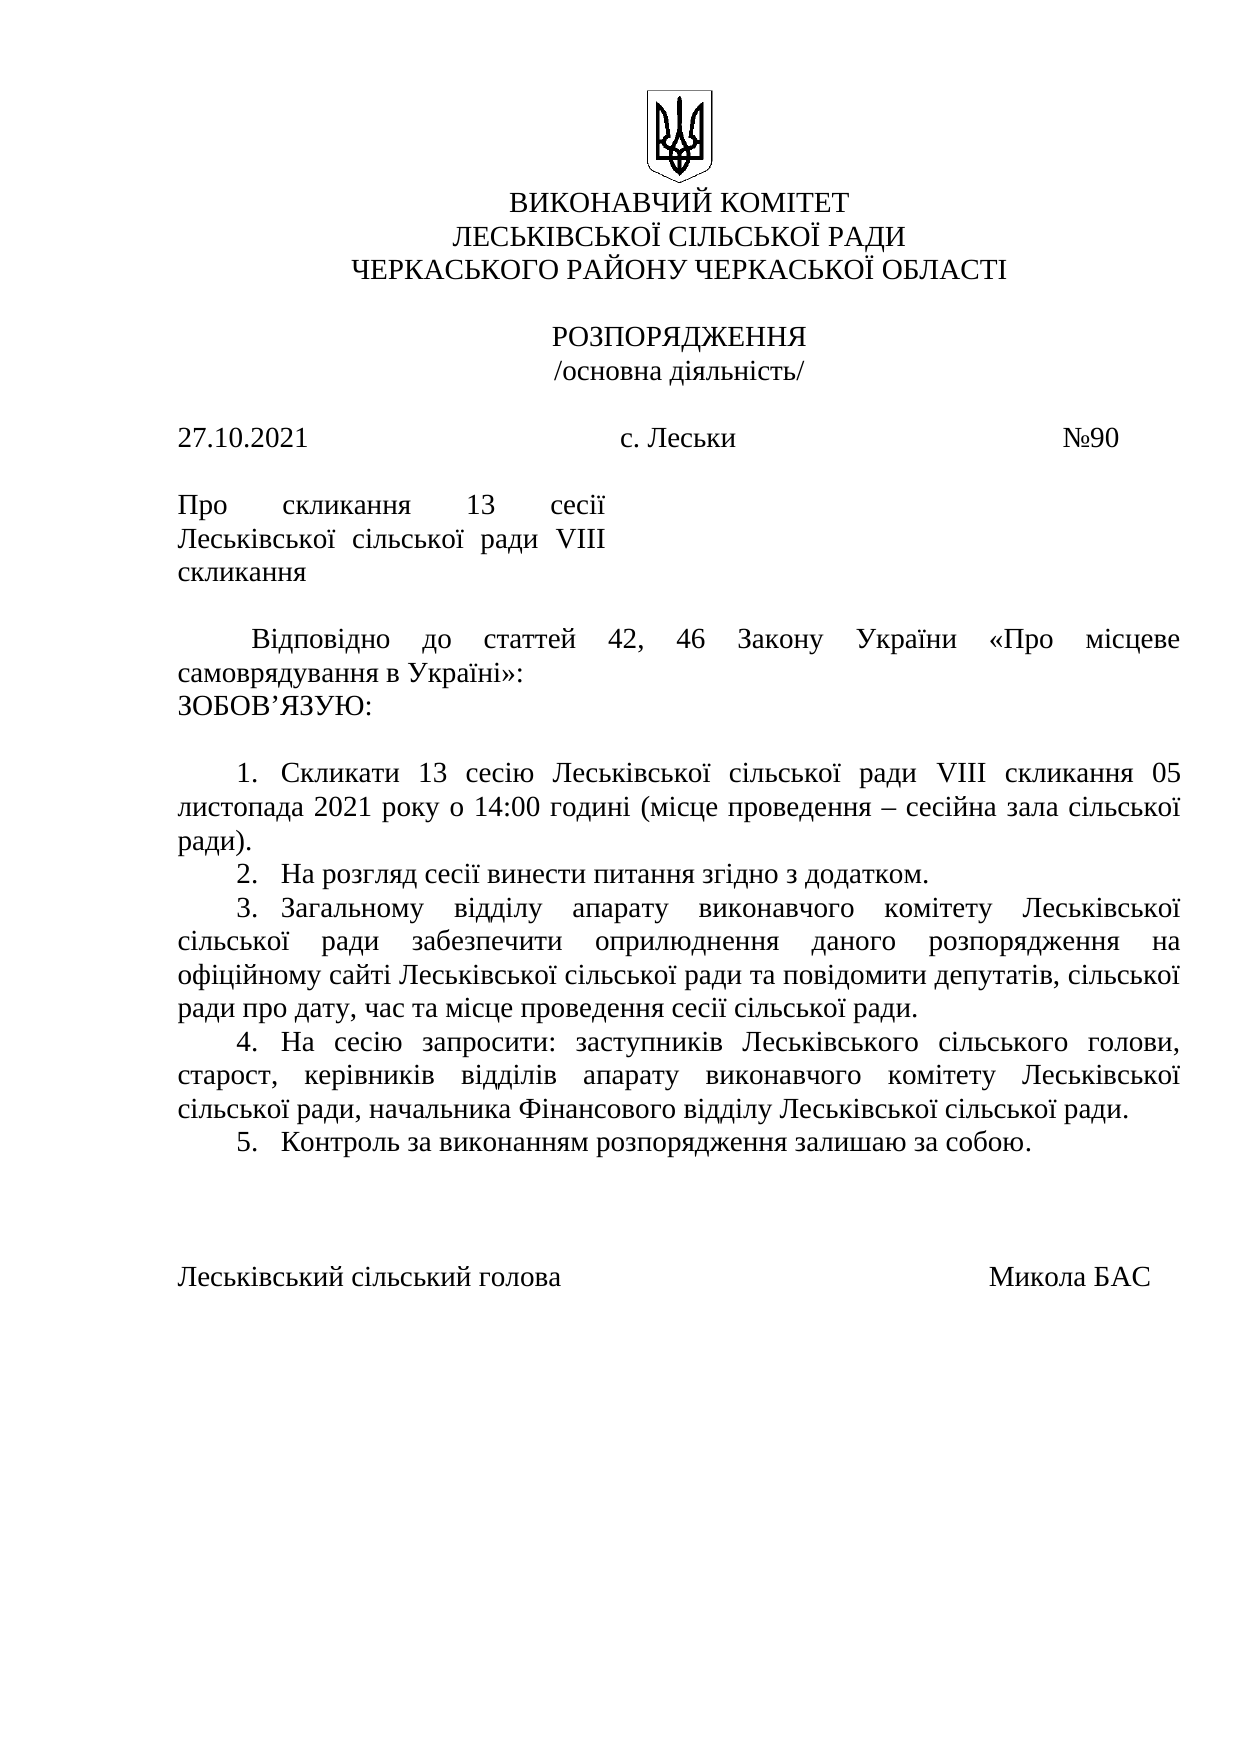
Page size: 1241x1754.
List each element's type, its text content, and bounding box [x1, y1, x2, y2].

text Черкаського району Черкаської області [177, 252, 1181, 286]
list На сесію запросити: заступників Леськівського сільського голови, старост, керівників відділів апарату виконавчого комітету Леськівської сільської ради, начальника Фінансового відділу Леськівської сільської ради. [177, 1024, 1181, 1124]
text ВИКОНАВЧИЙ КОМІТЕТ [177, 185, 1181, 219]
list На розгляд сесії винести питання згідно з додатком. [177, 856, 1181, 890]
text Про скликання 13 сесії Леськівської сільської ради VIII скликання [177, 487, 605, 588]
picture [644, 88, 715, 186]
text /основна діяльність/ [177, 353, 1181, 387]
list Контроль за виконанням розпорядження залишаю за собою. [177, 1124, 1181, 1158]
text ЛЕСЬКІВСЬКОЇ СІЛЬСЬКОЇ РАДИ [177, 219, 1181, 252]
text 27.10.2021 с. Леськи №90 [177, 420, 1182, 454]
text ЗОБОВ’ЯЗУЮ: [177, 688, 1181, 722]
list Загальному відділу апарату виконавчого комітету Леськівської сільської ради забезпечити оприлюднення даного розпорядження на офіційному сайті Леськівської сільської ради та повідомити депутатів, сільської ради про дату, час та місце проведення сесії сільської ради. [177, 890, 1181, 1024]
text Відповідно до статтей 42, 46 Закону України «Про місцеве самоврядування в Україні»: [177, 621, 1181, 688]
text РОЗПОРЯДЖЕННЯ [177, 319, 1181, 353]
text Леськівський сільський голова Микола БАС [177, 1259, 1181, 1292]
list Скликати 13 сесію Леськівської сільської ради VIII скликання 05 листопада 2021 року о 14:00 годині (місце проведення – сесійна зала сільської ради). [177, 756, 1181, 856]
